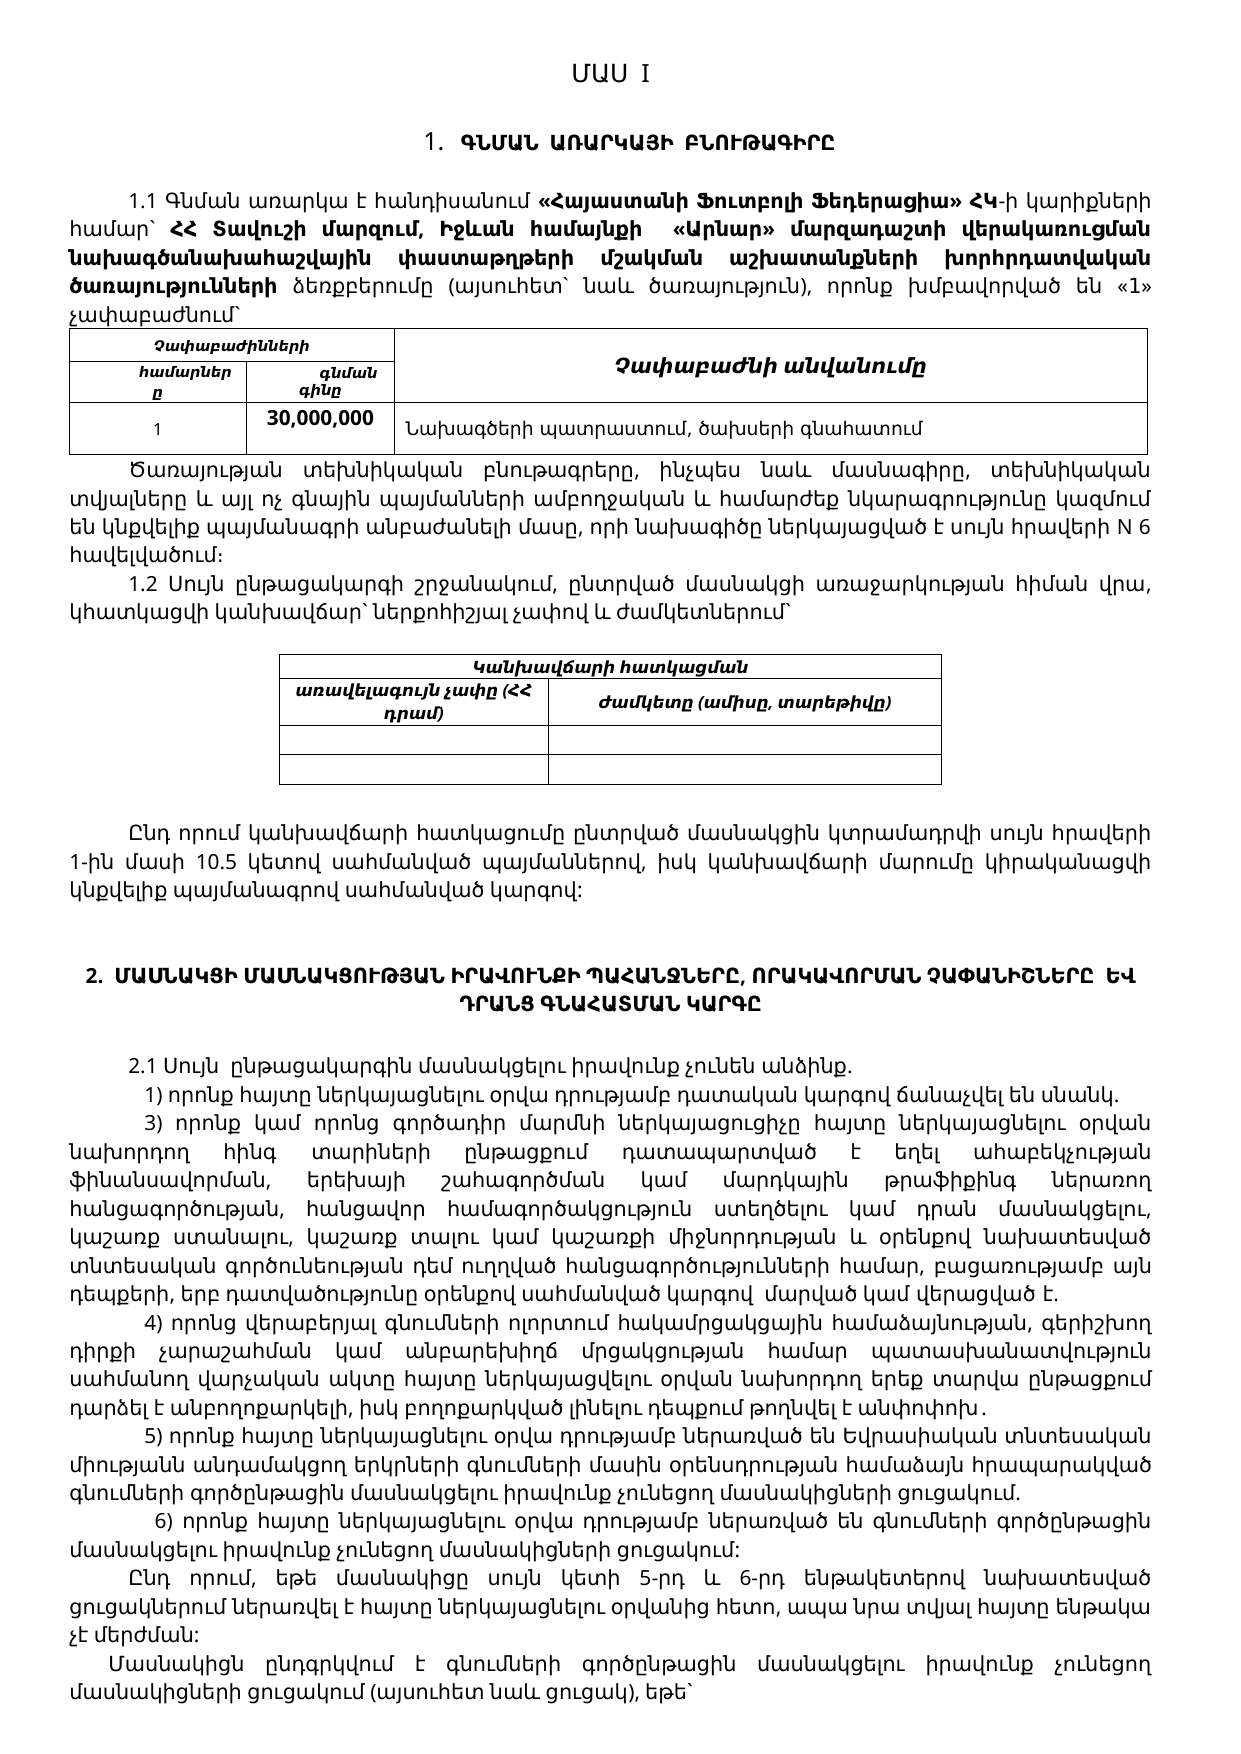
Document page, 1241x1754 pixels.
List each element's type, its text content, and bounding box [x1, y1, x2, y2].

table_cell առավելագույն չափը (ՀՀ դրամ) [280, 679, 548, 724]
table_cell 30,000,000 [247, 403, 394, 454]
table_cell Նախագծերի պատրաստում, ծախսերի գնահատում [395, 403, 1147, 454]
text Ընդ որում կանխավճարի հատկացումը ընտրված մասնակցին կտրամադրվի սույն հրավերի 1-ին մասի 10.5 կետով սահմանված պայմաններով, իսկ կանխավճարի մարումը կիրականացվի կնքվելիք պայմանագրով սահմանված կարգով: [69, 818, 1152, 904]
table_cell [549, 726, 941, 754]
table_cell [280, 755, 548, 783]
text Ընդ որում, եթե մասնակիցը սույն կետի 5-րդ և 6-րդ ենթակետերով նախատեսված ցուցակներում ներառվել է հայտը ներկայացնելու օրվանից հետո, ապա նրա տվյալ հայտը ենթակա չէ մերժման: [69, 1563, 1152, 1649]
text 2.1 Սույն ընթացակարգին մասնակցելու իրավունք չունեն անձինք. [69, 1052, 1152, 1080]
table_cell [280, 726, 548, 754]
subtitle 1.1 Գնման առարկա է հանդիսանում «Հայաստանի Ֆուտբոլի Ֆեդերացիա» ՀԿ-ի կարիքների համար` ՀՀ Տավուշի մարզում, Իջևան համայնքի «Արնար» մարզադաշտի վերակառուցման նախագծանախահաշվային փաստաթղթերի մշակման աշխատանքների խորհրդատվական ծառայությունների ձեռքբերումը (այսուհետ` նաև ծառայություն), որոնք խմբավորված են «1» չափաբաժնում` [69, 186, 1152, 328]
text 1) որոնք հայտը ներկայացնելու օրվա դրությամբ դատական կարգով ճանաչվել են սնանկ. [69, 1080, 1152, 1108]
text ՄԱՍ I [69, 56, 1152, 89]
table_header Կանխավճարի հատկացման [280, 655, 941, 678]
text Ծառայության տեխնիկական բնութագրերը, ինչպես նաև մասնագիրը, տեխնիկական տվյալները և այլ ոչ գնային պայմանների ամբողջական և համարժեք նկարագրությունը կազմում են կնքվելիք պայմանագրի անբաժանելի մասը, որի նախագիծը ներկայացված է սույն հրավերի N 6 հավելվածում։ [69, 455, 1152, 569]
text 2. ՄԱՍՆԱԿՑԻ ՄԱՍՆԱԿՑՈՒԹՅԱՆ ԻՐԱՎՈՒՆՔԻ ՊԱՀԱՆՋՆԵՐԸ, ՈՐԱԿԱՎՈՐՄԱՆ ՉԱՓԱՆԻՇՆԵՐԸ ԵՎ ԴՐԱՆՑ ԳՆԱՀԱՏՄԱՆ ԿԱՐԳԸ [69, 961, 1152, 1018]
text 6) որոնք հայտը ներկայացնելու օրվա դրությամբ ներառված են գնումների գործընթացին մասնակցելու իրավունք չունեցող մասնակիցների ցուցակում: [69, 1507, 1152, 1563]
text Մասնակիցն ընդգրկվում է գնումների գործընթացին մասնակցելու իրավունք չունեցող մասնակիցների ցուցակում (այսուհետ նաև ցուցակ), եթե` [69, 1649, 1152, 1706]
table_cell համարները [70, 362, 246, 402]
list ԳՆՄԱՆ ԱՌԱՐԿԱՅԻ ԲՆՈՒԹԱԳԻՐԸ [107, 124, 1152, 158]
text 5) որոնք հայտը ներկայացնելու օրվա դրությամբ ներառված են Եվրասիական տնտեսական միությանն անդամակցող երկրների գնումների մասին օրենսդրության համաձայն հրապարակված գնումների գործընթացին մասնակցելու իրավունք չունեցող մասնակիցների ցուցակում. [69, 1421, 1152, 1507]
text 1.2 Սույն ընթացակարգի շրջանակում, ընտրված մասնակցի առաջարկության հիման վրա, կհատկացվի կանխավճար` ներքոհիշյալ չափով և ժամկետներում` [69, 569, 1152, 626]
table_cell ժամկետը (ամիսը, տարեթիվը) [549, 679, 941, 724]
text 3) որոնք կամ որոնց գործադիր մարմնի ներկայացուցիչը հայտը ներկայացնելու օրվան նախորդող հինգ տարիների ընթացքում դատապարտված է եղել ահաբեկչության ֆինանսավորման, երեխայի շահագործման կամ մարդկային թրաֆիքինգ ներառող հանցագործության, հանցավոր համագործակցություն ստեղծելու կամ դրան մասնակցելու, կաշառք ստանալու, կաշառք տալու կամ կաշառքի միջնորդության և օրենքով նախատեսված տնտեսական գործունեության դեմ ուղղված հանցագործությունների համար, բացառությամբ այն դեպքերի, երբ դատվածությունը օրենքով սահմանված կարգով մարված կամ վերացված է. [69, 1108, 1152, 1308]
table_cell գնման գինը [247, 362, 394, 402]
table_cell [549, 755, 941, 783]
table_cell 1 [70, 403, 246, 454]
table_header Չափաբաժնի անվանումը [395, 329, 1147, 402]
table_header Չափաբաժինների [70, 329, 394, 361]
text 4) որոնց վերաբերյալ գնումների ոլորտում հակամրցակցային համաձայնության, գերիշխող դիրքի չարաշահման կամ անբարեխիղճ մրցակցության համար պատասխանատվություն սահմանող վարչական ակտը հայտը ներկայացվելու օրվան նախորդող երեք տարվա ընթացքում դարձել է անբողոքարկելի, իսկ բողոքարկված լինելու դեպքում թողնվել է անփոփոխ․ [69, 1308, 1152, 1421]
